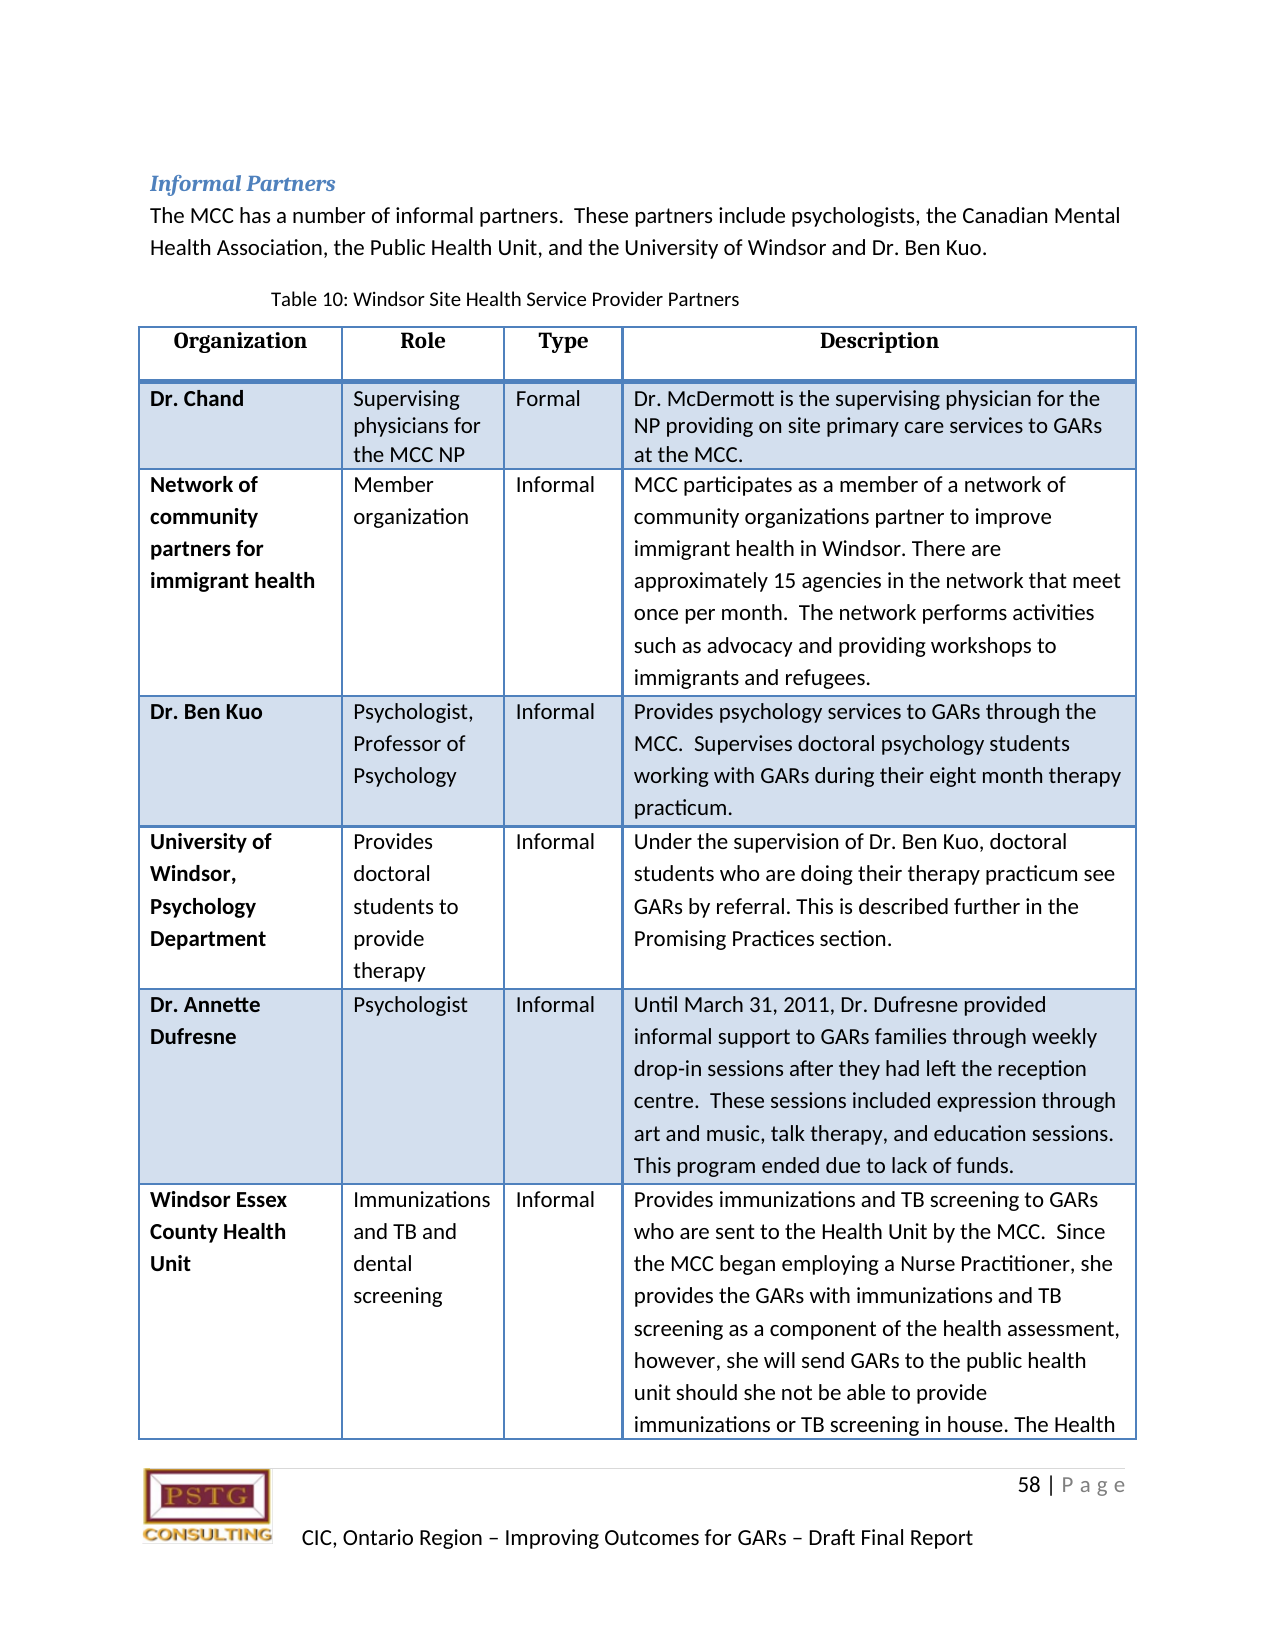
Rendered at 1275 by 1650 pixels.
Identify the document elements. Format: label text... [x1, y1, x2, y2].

picture [142, 1468, 274, 1545]
text Table 10: Windsor Site Health Service Provider Partners [196, 286, 1125, 312]
table_cell Informal [505, 697, 621, 825]
table_header Type [505, 328, 621, 379]
table_cell Dr. McDermott is the supervising physician for the NP providing on site primary care services to GARs at the MCC. [624, 384, 1135, 468]
table_cell MCC participates as a member of a network of community organizations partner to improve immigrant health in Windsor. There are approximately 15 agencies in the network that meet once per month. The network performs activities such as advocacy and providing workshops to immigrants and refugees. [624, 470, 1135, 695]
table_cell Informal [505, 828, 621, 988]
subtitle Informal Partners [150, 171, 1125, 197]
table_cell Supervising physicians for the MCC NP [343, 384, 503, 468]
table_cell Until March 31, 2011, Dr. Dufresne provided informal support to GARs families through weekly drop-in sessions after they had left the reception centre. These sessions included expression through art and music, talk therapy, and education sessions. This program ended due to lack of funds. [624, 990, 1135, 1183]
table_header Description [624, 328, 1135, 379]
table_cell Informal [505, 990, 621, 1183]
table_header Organization [140, 328, 341, 379]
table_cell Member organization [343, 470, 503, 695]
table_cell Dr. Chand [140, 384, 341, 468]
table_cell Immunizations and TB and dental screening [343, 1185, 503, 1438]
table_cell University of Windsor, Psychology Department [140, 828, 341, 988]
table_cell Dr. Annette Dufresne [140, 990, 341, 1183]
table_cell Provides psychology services to GARs through the MCC. Supervises doctoral psychology students working with GARs during their eight month therapy practicum. [624, 697, 1135, 825]
table_cell Provides doctoral students to provide therapy [343, 828, 503, 988]
table_cell Informal [505, 470, 621, 695]
table_cell Under the supervision of Dr. Ben Kuo, doctoral students who are doing their therapy practicum see GARs by referral. This is described further in the Promising Practices section. [624, 828, 1135, 988]
table_cell Windsor Essex County Health Unit [140, 1185, 341, 1438]
table_cell Informal [505, 1185, 621, 1438]
text The MCC has a number of informal partners. These partners include psychologists, the Canadian Mental Health Association, the Public Health Unit, and the University of Windsor and Dr. Ben Kuo. [150, 201, 1125, 261]
table_cell Psychologist [343, 990, 503, 1183]
table_cell Dr. Ben Kuo [140, 697, 341, 825]
table_cell Formal [505, 384, 621, 468]
table_cell Network of community partners for immigrant health [140, 470, 341, 695]
table_cell Psychologist, Professor of Psychology [343, 697, 503, 825]
table_header Role [343, 328, 503, 379]
